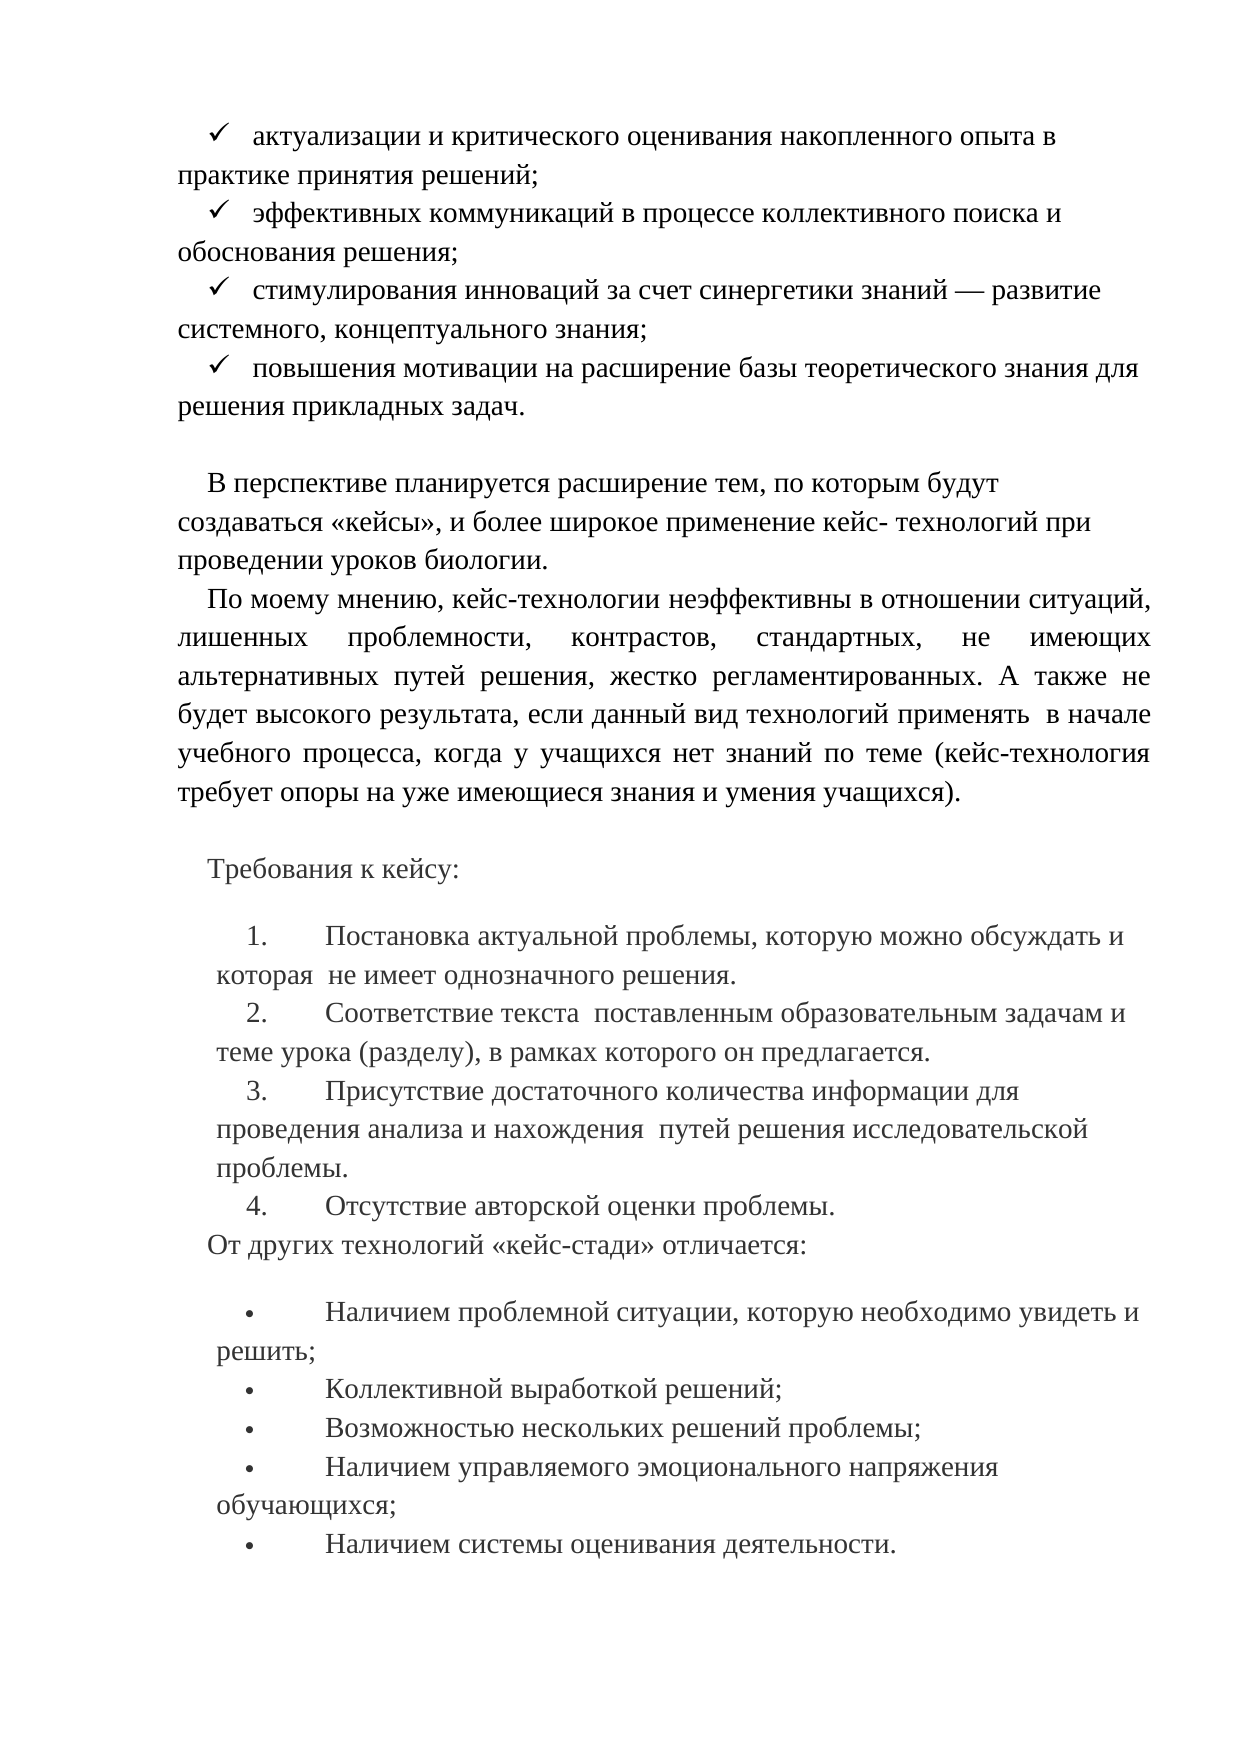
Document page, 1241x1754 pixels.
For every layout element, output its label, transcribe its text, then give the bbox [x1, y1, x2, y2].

list Наличием проблемной ситуации, которую необходимо увидеть и решить; [216, 1294, 1152, 1367]
list актуализации и критического оценивания накопленного опыта в практике принятия решений; [177, 118, 1152, 190]
text В перспективе планируется расширение тем, по которым будут создаваться «кейсы», и более широкое применение кейс- технологий при проведении уроков биологии. [177, 465, 1152, 576]
list Наличием системы оценивания деятельности. [216, 1526, 1152, 1559]
list Возможностью нескольких решений проблемы; [216, 1410, 1152, 1444]
list Постановка актуальной проблемы, которую можно обсуждать и которая не имеет однозначного решения. [216, 918, 1152, 991]
list эффективных коммуникаций в процессе коллективного поиска и обоснования решения; [177, 195, 1152, 267]
list Присутствие достаточного количества информации для проведения анализа и нахождения путей решения исследовательской проблемы. [216, 1073, 1152, 1183]
text От других технологий «кейс-стади» отличается: [177, 1227, 1152, 1260]
text По моему мнению, кейс-технологии неэффективны в отношении ситуаций, лишенных проблемности, контрастов, стандартных, не имеющих альтернативных путей решения, жестко регламентированных. А также не будет высокого результата, если данный вид технологий применять в начале учебного процесса, когда у учащихся нет знаний по теме (кейс-технология требует опоры на уже имеющиеся знания и умения учащихся). [177, 581, 1152, 807]
list Наличием управляемого эмоционального напряжения обучающихся; [216, 1449, 1152, 1521]
list Коллективной выработкой решений; [216, 1372, 1152, 1405]
list повышения мотивации на расширение базы теоретического знания для решения прикладных задач. [177, 350, 1152, 422]
list стимулирования инноваций за счет синергетики знаний — развитие системного, концептуального знания; [177, 272, 1152, 345]
list Отсутствие авторской оценки проблемы. [216, 1188, 1152, 1222]
list Соответствие текста поставленным образовательным задачам и теме урока (разделу), в рамках которого он предлагается. [216, 996, 1152, 1068]
text Требования к кейсу: [177, 851, 1152, 884]
